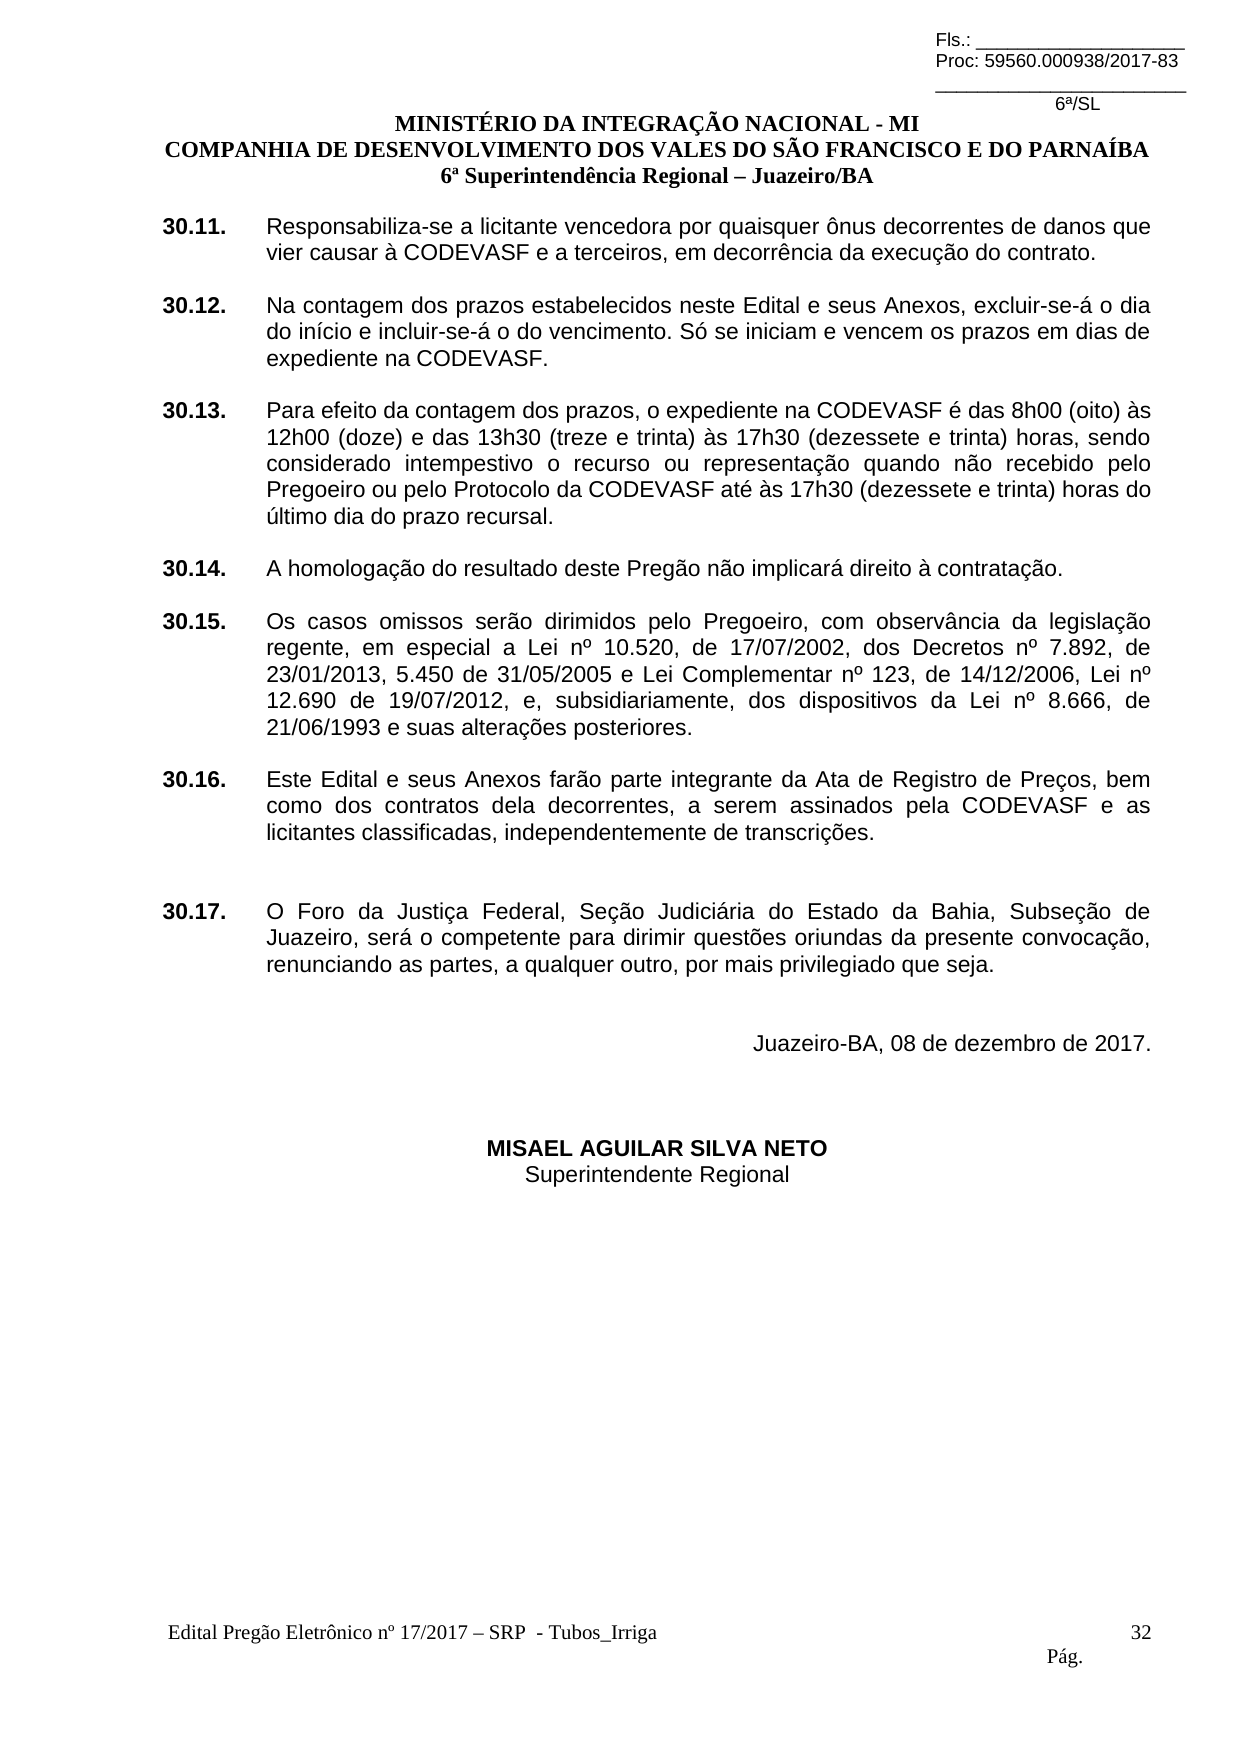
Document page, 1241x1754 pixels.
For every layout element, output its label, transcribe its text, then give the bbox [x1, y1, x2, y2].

list Na contagem dos prazos estabelecidos neste Edital e seus Anexos, excluir-se-á o dia do início e incluir-se-á o do vencimento. Só se iniciam e vencem os prazos em dias de expediente na CODEVASF. [162, 292, 1152, 371]
list Responsabiliza-se a licitante vencedora por quaisquer ônus decorrentes de danos que vier causar à CODEVASF e a terceiros, em decorrência da execução do contrato. [162, 213, 1152, 265]
list O Foro da Justiça Federal, Seção Judiciária do Estado da Bahia, Subseção de Juazeiro, será o competente para dirimir questões oriundas da presente convocação, renunciando as partes, a qualquer outro, por mais privilegiado que seja. [162, 898, 1152, 977]
subtitle Juazeiro-BA, 08 de dezembro de 2017. [162, 1030, 1152, 1056]
text MISAEL AGUILAR SILVA NETO [162, 1135, 1152, 1161]
list Os casos omissos serão dirimidos pelo Pregoeiro, com observância da legislação regente, em especial a Lei nº 10.520, de 17/07/2002, dos Decretos nº 7.892, de 23/01/2013, 5.450 de 31/05/2005 e Lei Complementar nº 123, de 14/12/2006, Lei nº 12.690 de 19/07/2012, e, subsidiariamente, dos dispositivos da Lei nº 8.666, de 21/06/1993 e suas alterações posteriores. [162, 608, 1152, 740]
text Superintendente Regional [162, 1161, 1152, 1188]
list Para efeito da contagem dos prazos, o expediente na CODEVASF é das 8h00 (oito) às 12h00 (doze) e das 13h30 (treze e trinta) às 17h30 (dezessete e trinta) horas, sendo considerado intempestivo o recurso ou representação quando não recebido pelo Pregoeiro ou pelo Protocolo da CODEVASF até às 17h30 (dezessete e trinta) horas do último dia do prazo recursal. [162, 397, 1152, 529]
list Este Edital e seus Anexos farão parte integrante da Ata de Registro de Preços, bem como dos contratos dela decorrentes, a serem assinados pela CODEVASF e as licitantes classificadas, independentemente de transcrições. [162, 766, 1152, 845]
list A homologação do resultado deste Pregão não implicará direito à contratação. [162, 555, 1152, 582]
